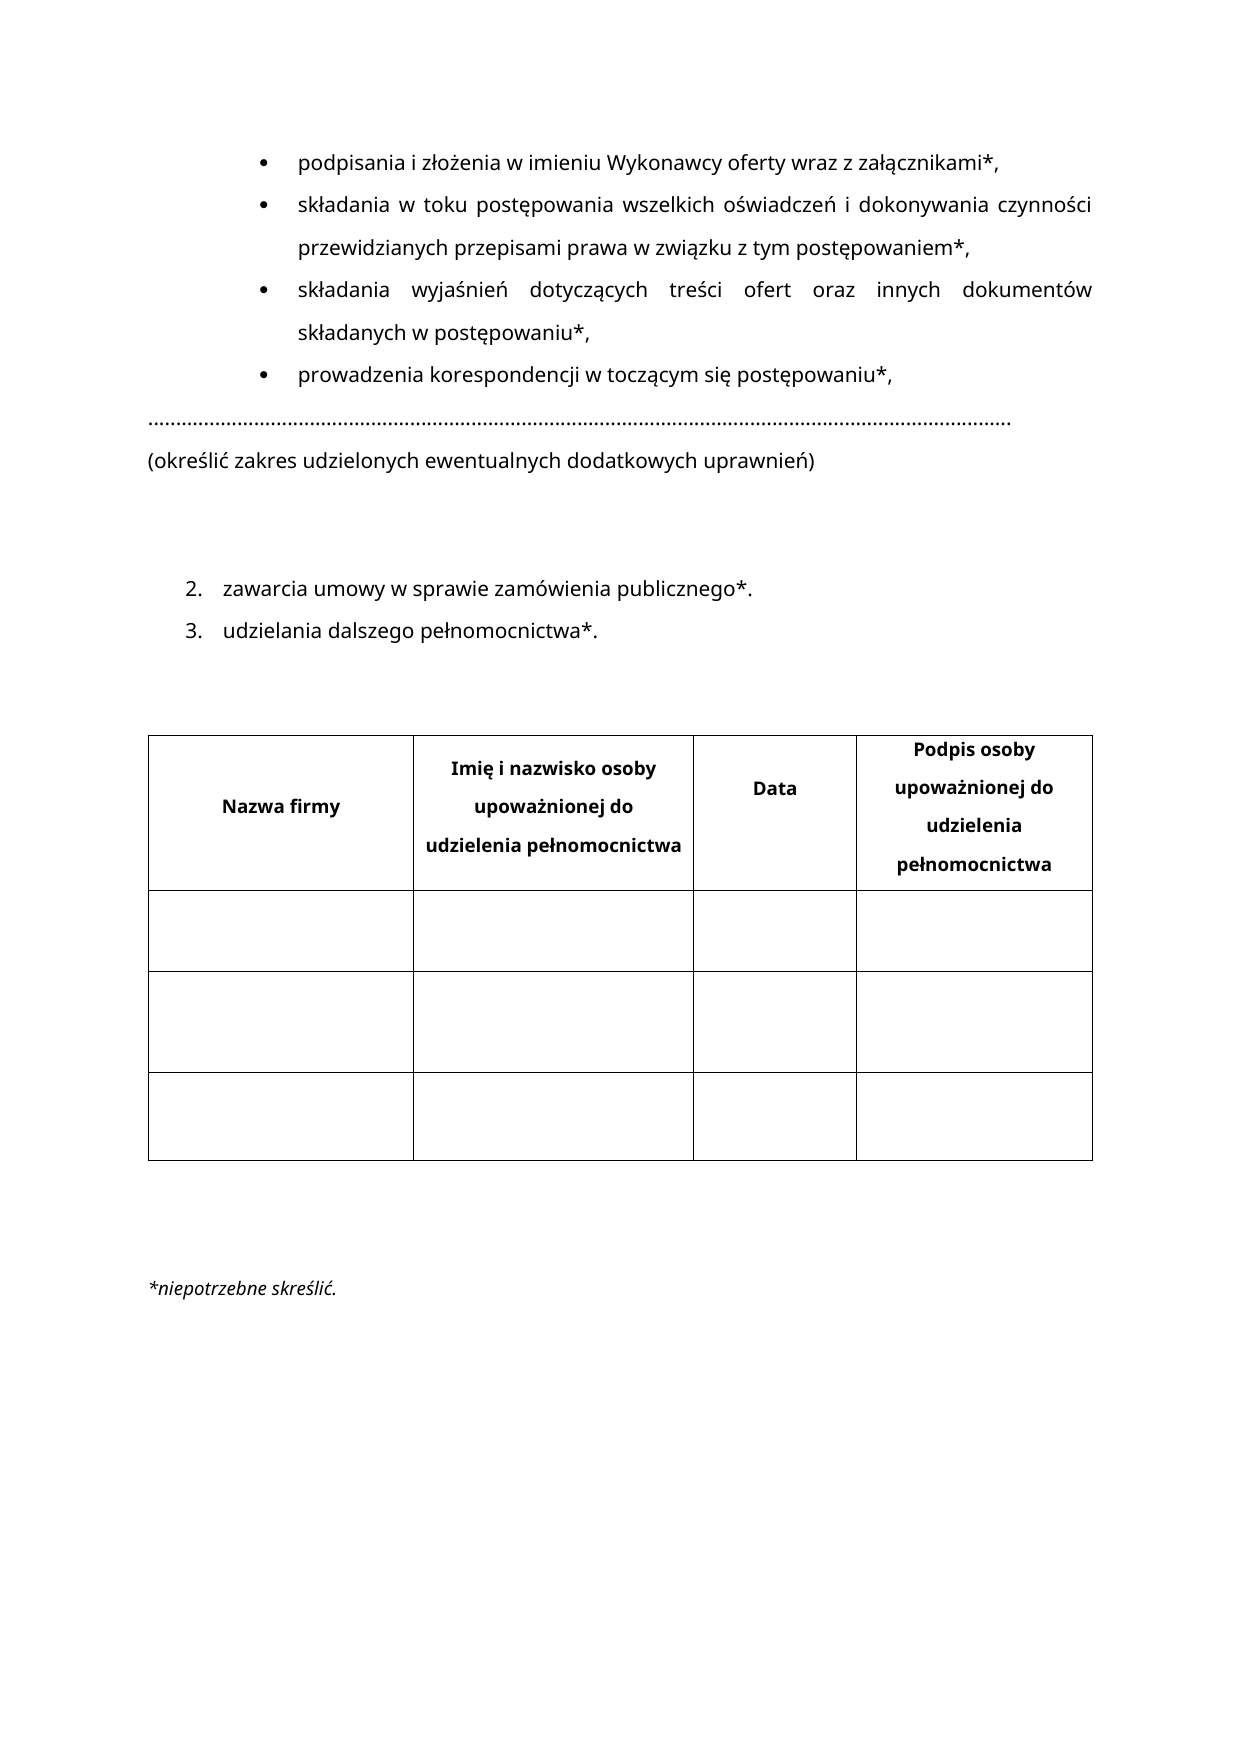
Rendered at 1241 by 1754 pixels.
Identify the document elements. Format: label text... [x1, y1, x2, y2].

table_header Data [694, 736, 856, 890]
text (określić zakres udzielonych ewentualnych dodatkowych uprawnień) [148, 446, 1093, 474]
list składania w toku postępowania wszelkich oświadczeń i dokonywania czynności przewidzianych przepisami prawa w związku z tym postępowaniem*, [260, 190, 1093, 261]
table_cell [857, 972, 1092, 1072]
text *niepotrzebne skreślić. [148, 1276, 1093, 1301]
table_cell [149, 1073, 413, 1160]
table_header Imię i nazwisko osoby upoważnionej do udzielenia pełnomocnictwa [414, 736, 693, 890]
table_cell [414, 1073, 693, 1160]
list prowadzenia korespondencji w toczącym się postępowaniu*, [260, 361, 1093, 389]
table_cell [414, 891, 693, 971]
table_cell [414, 972, 693, 1072]
text ........................................................................................................................................................... [148, 403, 1093, 432]
table_header Podpis osoby upoważnionej do udzielenia pełnomocnictwa [857, 736, 1092, 890]
list udzielania dalszego pełnomocnictwa*. [185, 616, 1093, 645]
list podpisania i złożenia w imieniu Wykonawcy oferty wraz z załącznikami*, [260, 148, 1093, 176]
table_cell [857, 1073, 1092, 1160]
table_cell [149, 891, 413, 971]
table_cell [694, 1073, 856, 1160]
table_cell [149, 972, 413, 1072]
table_cell [857, 891, 1092, 971]
list zawarcia umowy w sprawie zamówienia publicznego*. [185, 574, 1093, 602]
list składania wyjaśnień dotyczących treści ofert oraz innych dokumentów składanych w postępowaniu*, [260, 275, 1093, 346]
table_cell [694, 972, 856, 1072]
table_cell [694, 891, 856, 971]
table_header Nazwa firmy [149, 736, 413, 890]
